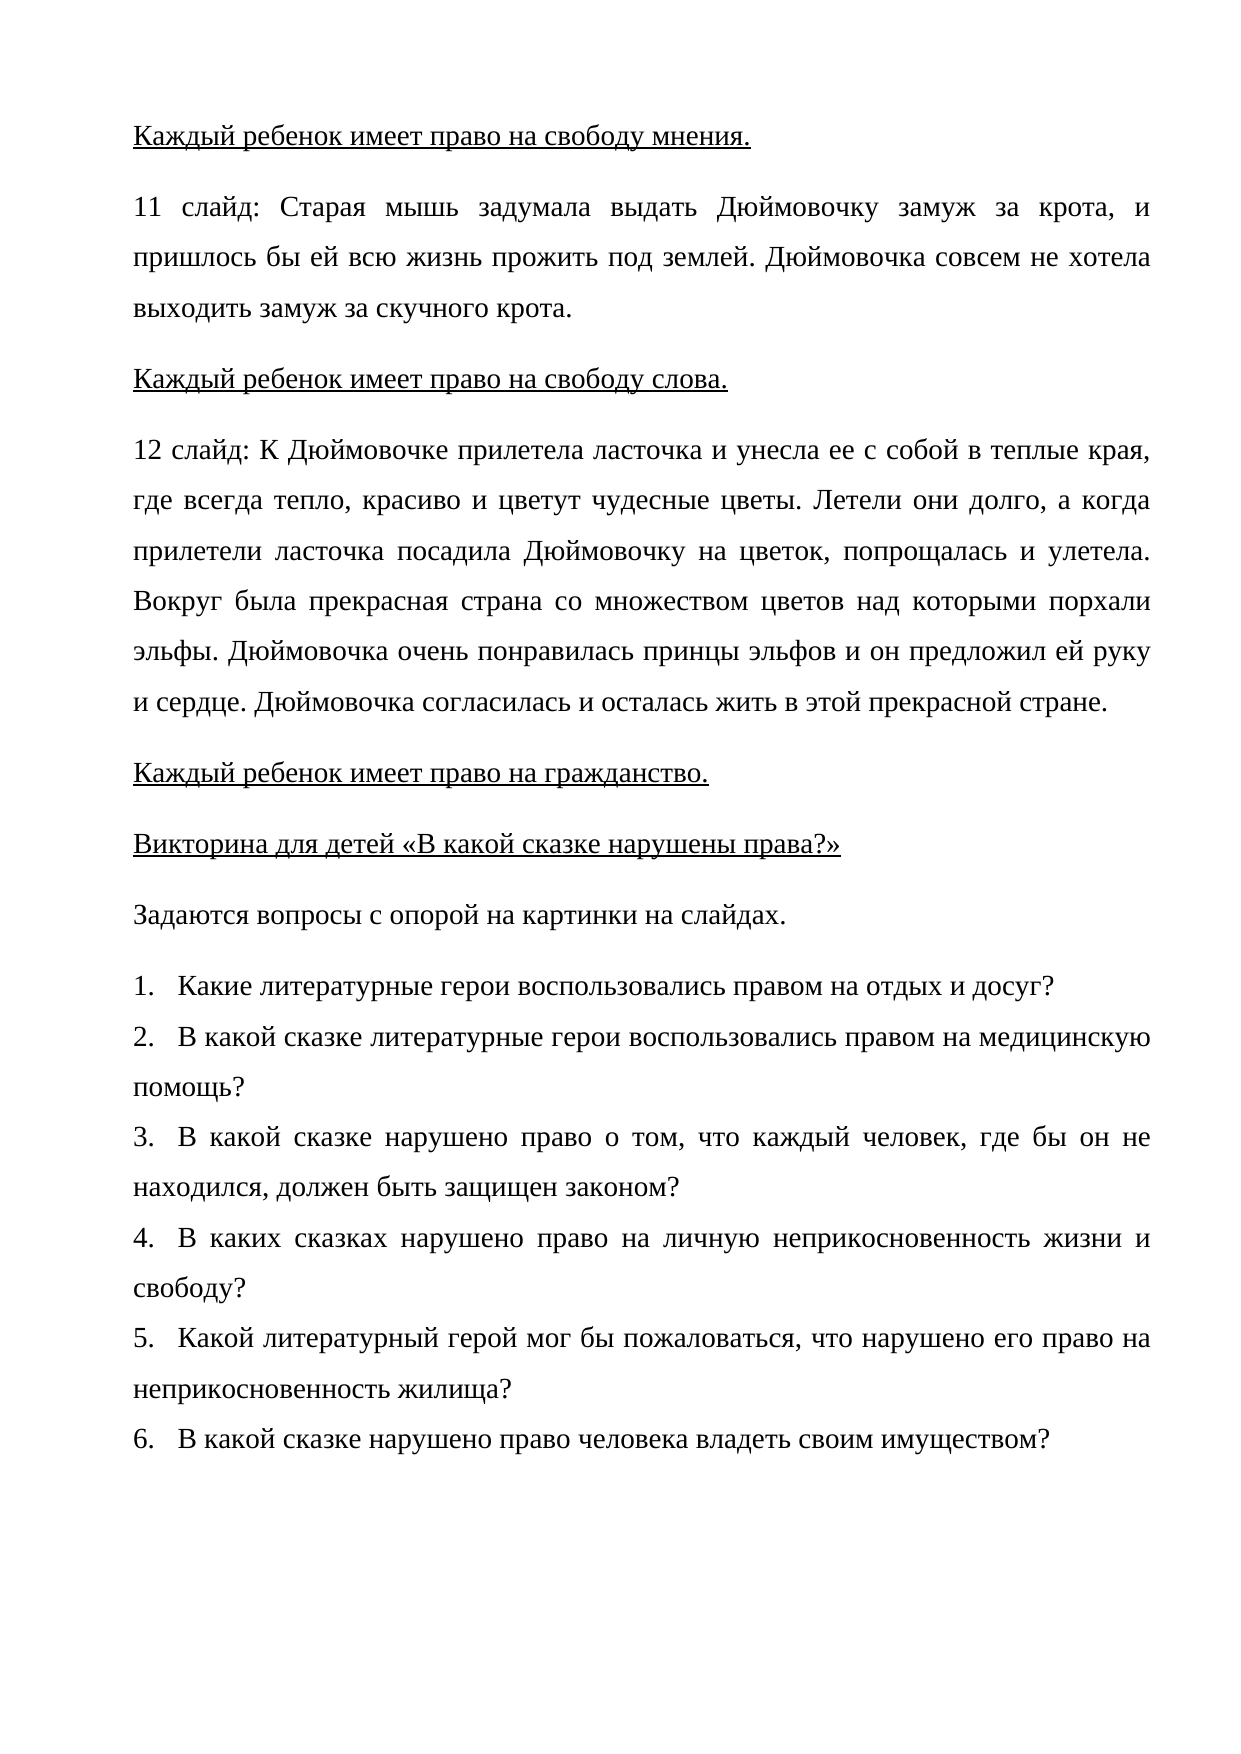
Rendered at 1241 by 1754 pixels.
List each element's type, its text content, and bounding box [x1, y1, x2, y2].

text Каждый ребенок имеет право на гражданство. [133, 755, 1152, 788]
list Какой литературный герой мог бы пожаловаться, что нарушено его право на неприкосновенность жилища? [133, 1321, 1152, 1404]
text Задаются вопросы с опорой на картинки на слайдах. [133, 897, 1152, 931]
text Викторина для детей «В какой сказке нарушены права?» [133, 826, 1152, 859]
text 11 слайд: Старая мышь задумала выдать Дюймовочку замуж за крота, и пришлось бы ей всю жизнь прожить под землей. Дюймовочка совсем не хотела выходить замуж за скучного крота. [133, 189, 1152, 323]
list В каких сказках нарушено право на личную неприкосновенность жизни и свободу? [133, 1220, 1152, 1304]
text Каждый ребенок имеет право на свободу мнения. [133, 118, 1152, 152]
list В какой сказке нарушено право человека владеть своим имуществом? [133, 1421, 1152, 1455]
list В какой сказке нарушено право о том, что каждый человек, где бы он не находился, должен быть защищен законом? [133, 1119, 1152, 1203]
list Какие литературные герои воспользовались правом на отдых и досуг? [133, 968, 1152, 1002]
text Каждый ребенок имеет право на свободу слова. [133, 361, 1152, 394]
text 12 слайд: К Дюймовочке прилетела ласточка и унесла ее с собой в теплые края, где всегда тепло, красиво и цветут чудесные цветы. Летели они долго, а когда прилетели ласточка посадила Дюймовочку на цветок, попрощалась и улетела. Вокруг была прекрасная страна со множеством цветов над которыми порхали эльфы. Дюймовочка очень понравилась принцы эльфов и он предложил ей руку и сердце. Дюймовочка согласилась и осталась жить в этой прекрасной стране. [133, 432, 1152, 717]
list В какой сказке литературные герои воспользовались правом на медицинскую помощь? [133, 1019, 1152, 1102]
